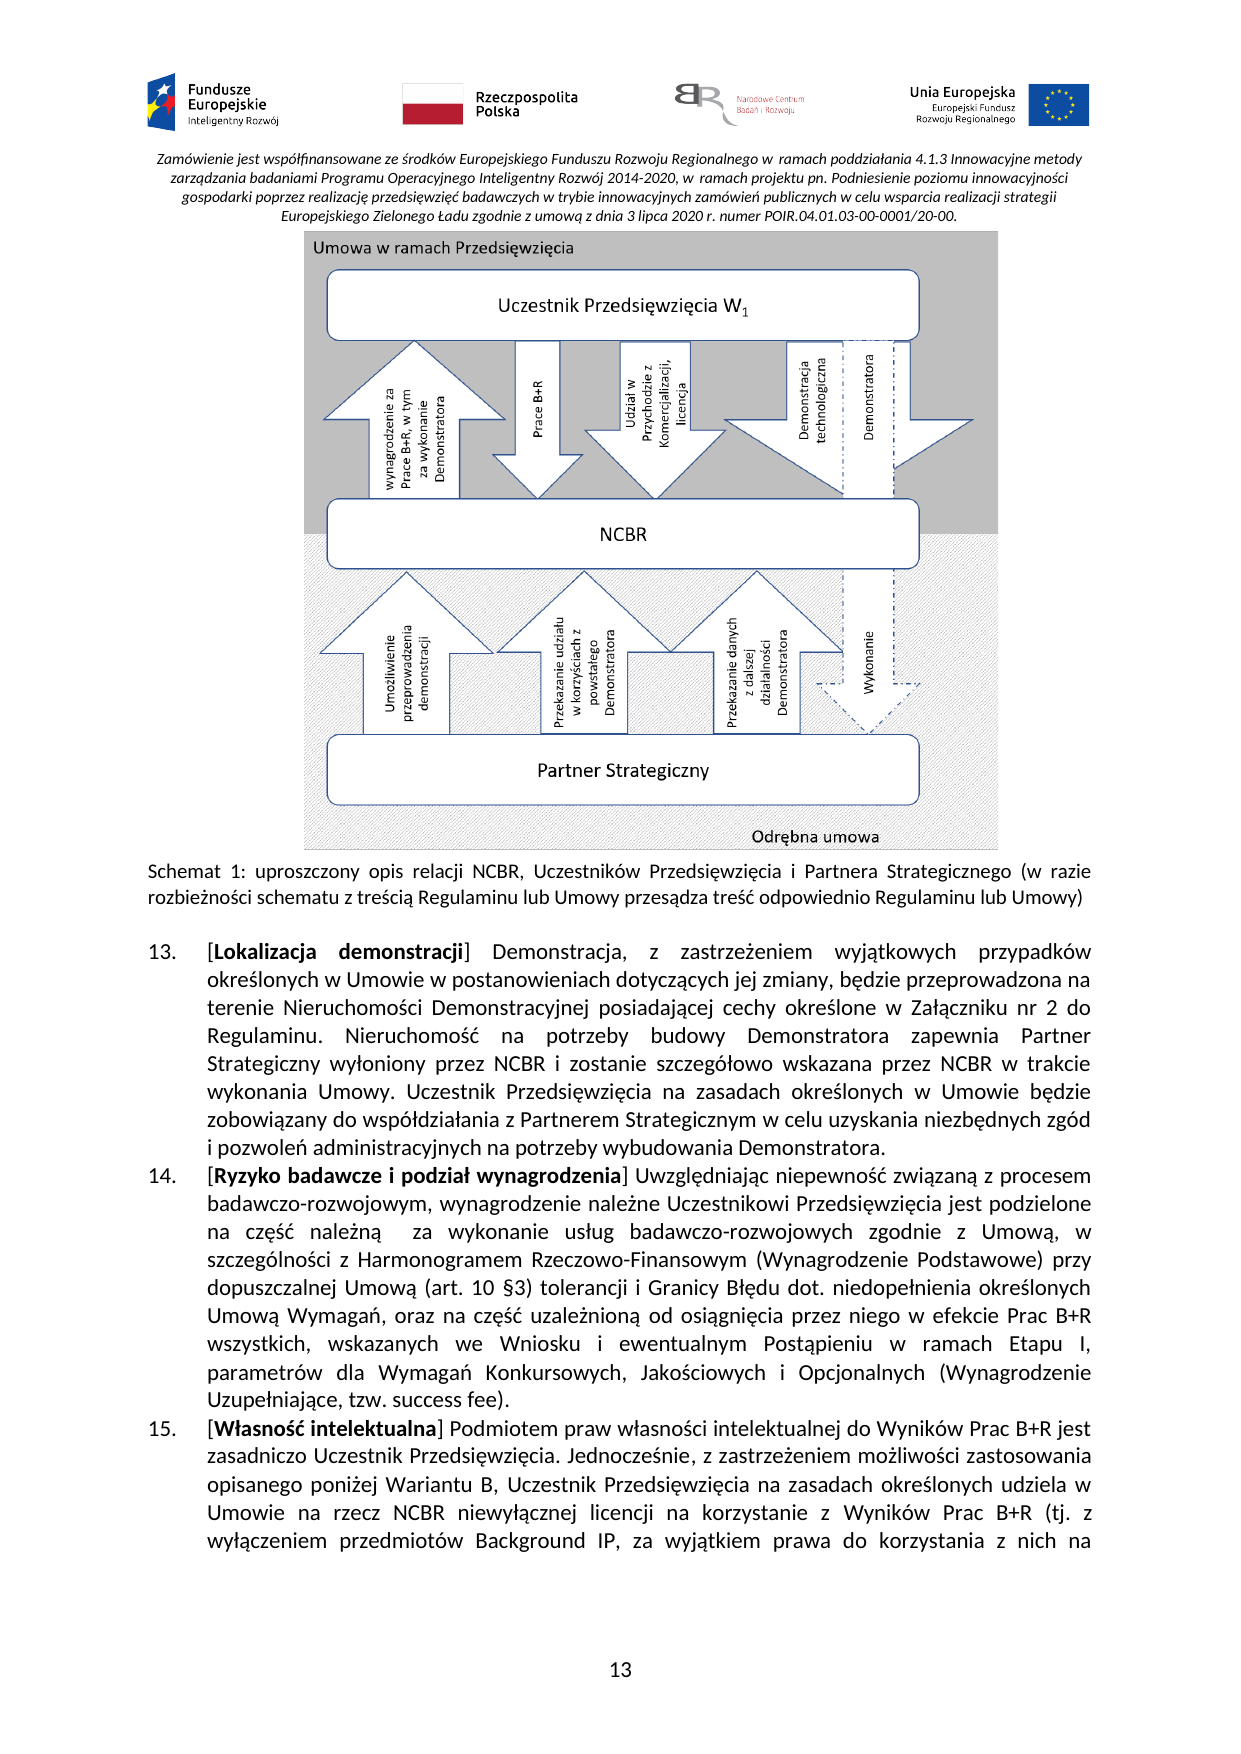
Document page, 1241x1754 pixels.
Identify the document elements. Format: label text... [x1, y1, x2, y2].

text Schemat 1: uproszczony opis relacji NCBR, Uczestników Przedsięwzięcia i Partnera Strategicznego (w razie rozbieżności schematu z treścią Regulaminu lub Umowy przesądza treść odpowiednio Regulaminu lub Umowy) [148, 858, 1092, 909]
picture [301, 230, 999, 859]
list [148, 1414, 1092, 1554]
picture [147, 73, 1090, 131]
list [Ryzyko badawcze i podział wynagrodzenia] Uwzględniając niepewność związaną z procesem badawczo-rozwojowym, wynagrodzenie należne Uczestnikowi Przedsięwzięcia jest podzielone na część należną za wykonanie usług badawczo-rozwojowych zgodnie z Umową, w szczególności z Harmonogramem Rzeczowo-Finansowym (Wynagrodzenie Podstawowe) przy dopuszczalnej Umową (art. 10 §3) tolerancji i Granicy Błędu dot. niedopełnienia określonych Umową Wymagań, oraz na część uzależnioną od osiągnięcia przez niego w efekcie Prac B+R wszystkich, wskazanych we Wniosku i ewentualnym Postąpieniu w ramach Etapu I, parametrów dla Wymagań Konkursowych, Jakościowych i Opcjonalnych (Wynagrodzenie Uzupełniające, tzw. success fee). [148, 1161, 1092, 1414]
list [Lokalizacja demonstracji] Demonstracja, z zastrzeżeniem wyjątkowych przypadków określonych w Umowie w postanowieniach dotyczących jej zmiany, będzie przeprowadzona na terenie Nieruchomości Demonstracyjnej posiadającej cechy określone w Załączniku nr 2 do Regulaminu. Nieruchomość na potrzeby budowy Demonstratora zapewnia Partner Strategiczny wyłoniony przez NCBR i zostanie szczegółowo wskazana przez NCBR w trakcie wykonania Umowy. Uczestnik Przedsięwzięcia na zasadach określonych w Umowie będzie zobowiązany do współdziałania z Partnerem Strategicznym w celu uzyskania niezbędnych zgód i pozwoleń administracyjnych na potrzeby wybudowania Demonstratora. [148, 937, 1092, 1161]
